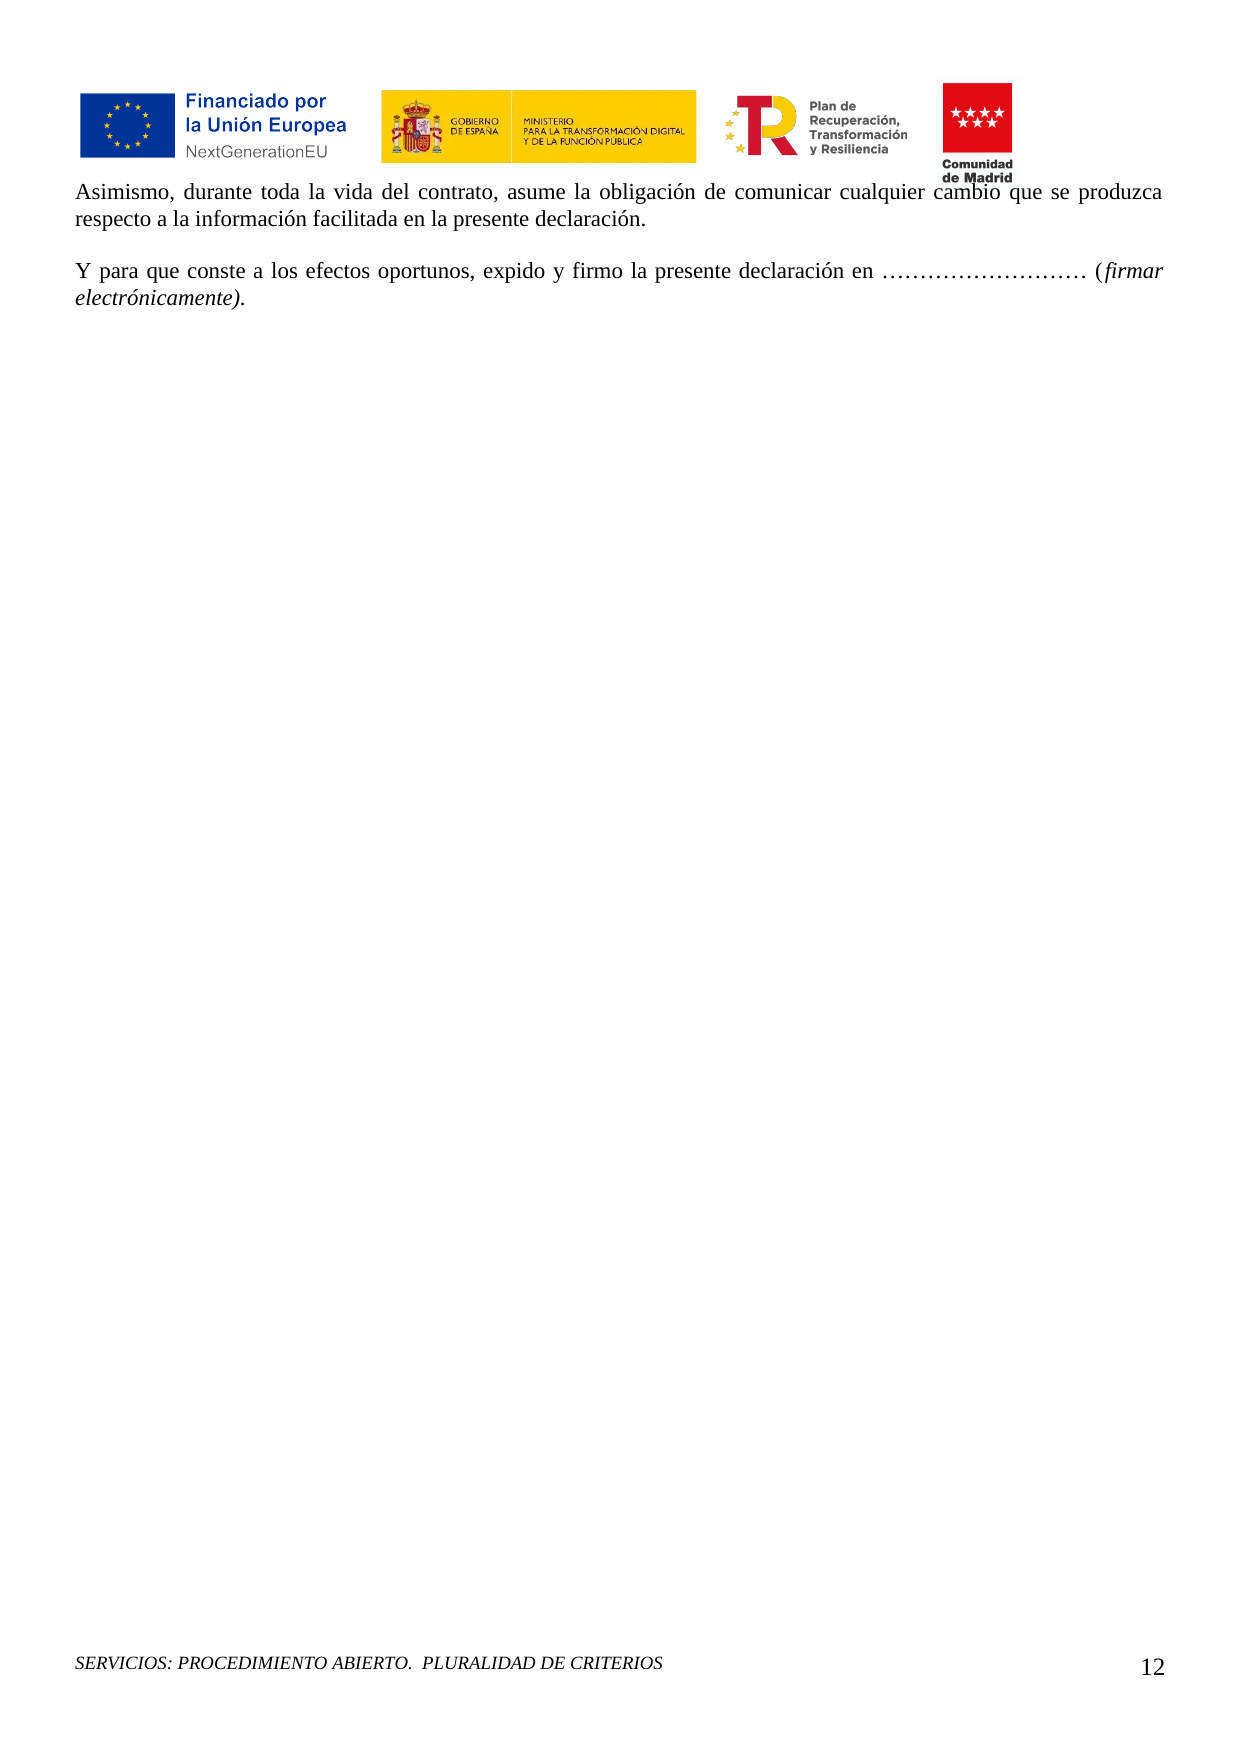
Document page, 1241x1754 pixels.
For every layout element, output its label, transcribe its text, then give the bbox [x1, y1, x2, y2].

picture [381, 90, 697, 163]
text Y para que conste a los efectos oportunos, expido y firmo la presente declaración en ……………………… (firmar electrónicamente). [75, 257, 1165, 310]
text Asimismo, durante toda la vida del contrato, asume la obligación de comunicar cualquier cambio que se produzca respecto a la información facilitada en la presente declaración. [75, 178, 1165, 231]
picture [935, 75, 1022, 178]
picture [75, 88, 357, 163]
picture [725, 75, 907, 177]
